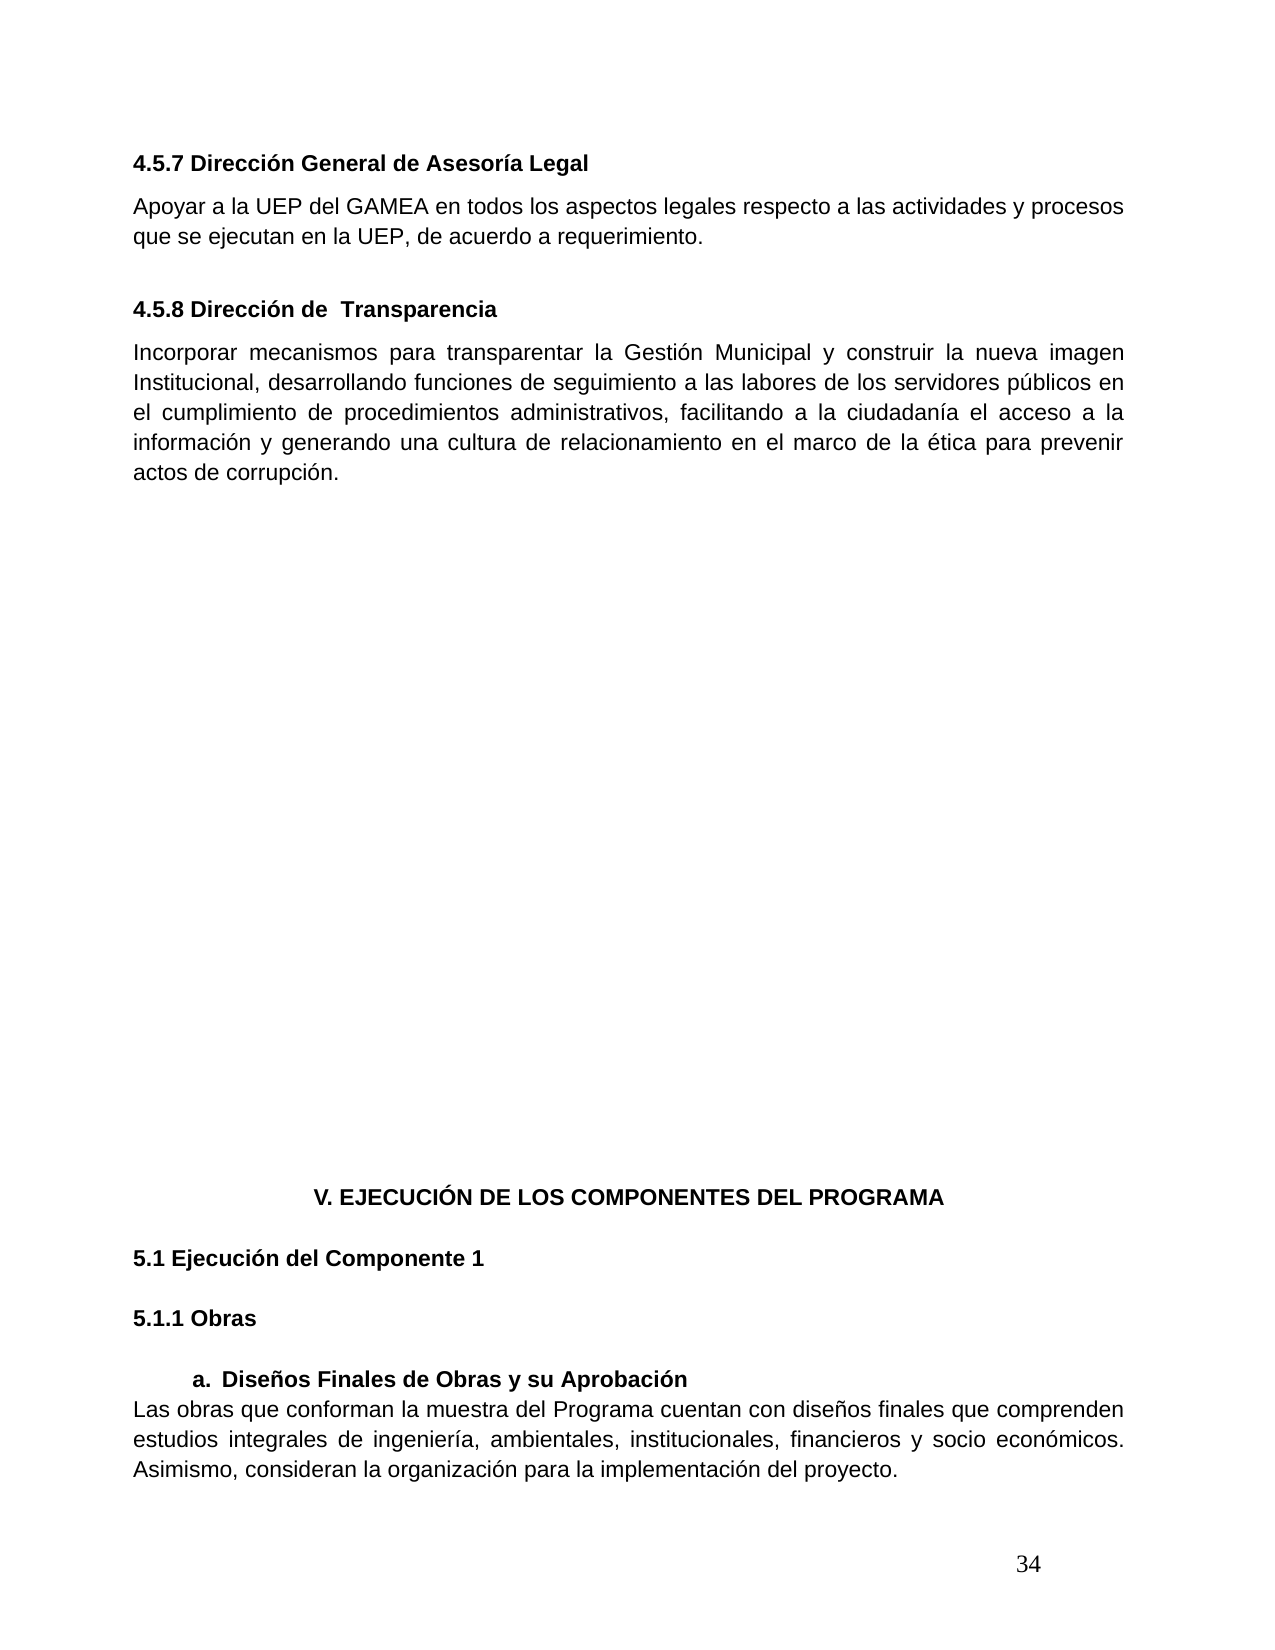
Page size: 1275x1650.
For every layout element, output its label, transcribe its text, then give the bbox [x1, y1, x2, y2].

subtitle 4.5.7 Dirección General de Asesoría Legal [133, 150, 1125, 176]
subtitle Diseños Finales de Obras y su Aprobación [192, 1366, 1125, 1392]
subtitle V. EJECUCIÓN DE LOS COMPONENTES DEL PROGRAMA [133, 1184, 1125, 1211]
text Apoyar a la UEP del GAMEA en todos los aspectos legales respecto a las actividades y procesos que se ejecutan en la UEP, de acuerdo a requerimiento. [133, 193, 1125, 249]
subtitle 5.1 Ejecución del Componente 1 [133, 1245, 1125, 1271]
subtitle 5.1.1 Obras [133, 1305, 1125, 1332]
text Incorporar mecanismos para transparentar la Gestión Municipal y construir la nueva imagen Institucional, desarrollando funciones de seguimiento a las labores de los servidores públicos en el cumplimiento de procedimientos administrativos, facilitando a la ciudadanía el acceso a la información y generando una cultura de relacionamiento en el marco de la ética para prevenir actos de corrupción. [133, 338, 1125, 486]
subtitle 4.5.8 Dirección de Transparencia [133, 296, 1125, 322]
text Las obras que conforman la muestra del Programa cuentan con diseños finales que comprenden estudios integrales de ingeniería, ambientales, institucionales, financieros y socio económicos. Asimismo, consideran la organización para la implementación del proyecto. [133, 1396, 1125, 1483]
